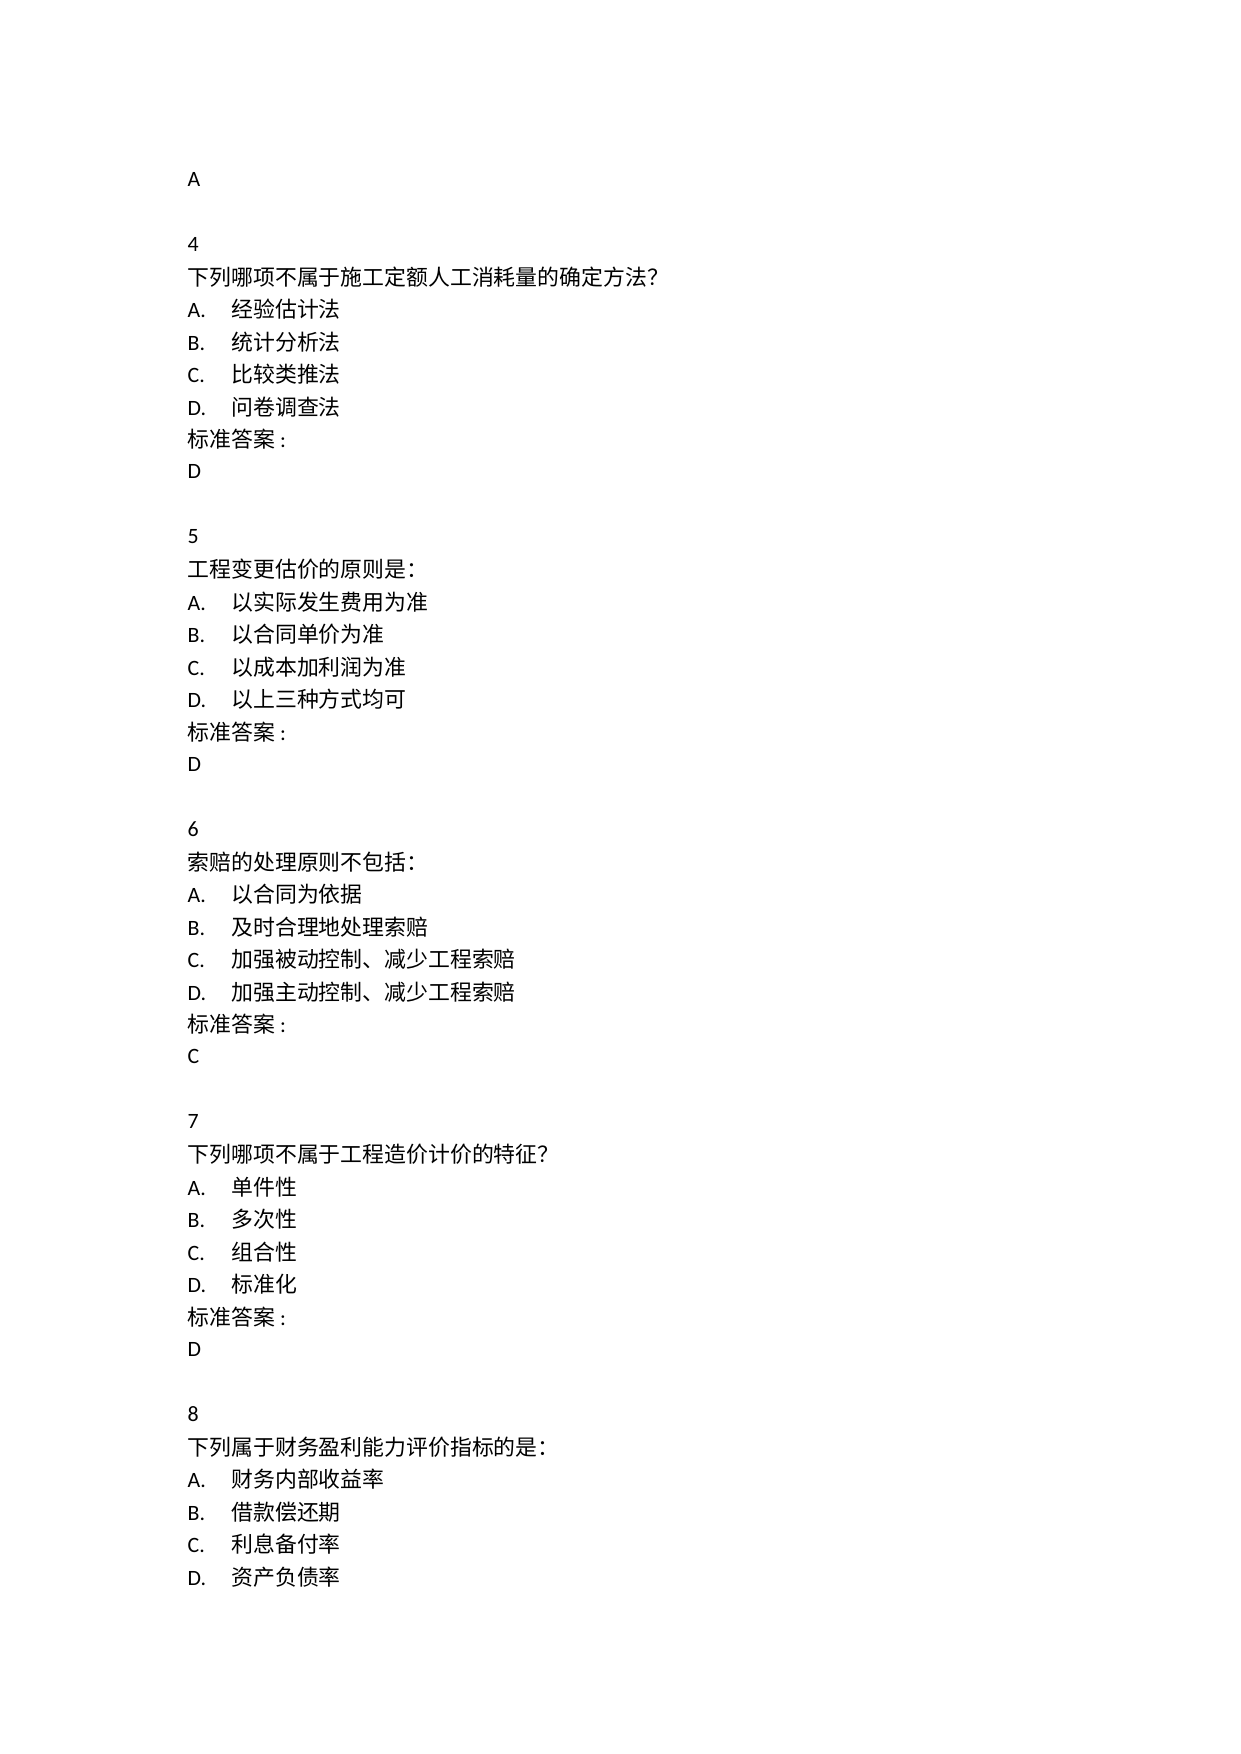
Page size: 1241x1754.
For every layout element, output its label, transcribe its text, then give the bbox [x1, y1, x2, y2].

text B. 统计分析法 [187, 324, 1053, 357]
text 索赔的处理原则不包括： [187, 844, 1053, 877]
text 标准答案 : [187, 714, 1053, 747]
text D. 以上三种方式均可 [187, 682, 1053, 714]
text 下列哪项不属于工程造价计价的特征？ [187, 1137, 1053, 1169]
text D. 资产负债率 [187, 1559, 1053, 1592]
text D. 问卷调查法 [187, 389, 1053, 422]
text 7 [187, 1104, 1053, 1137]
text 下列哪项不属于施工定额人工消耗量的确定方法？ [187, 259, 1053, 292]
text C. 利息备付率 [187, 1527, 1053, 1559]
text B. 多次性 [187, 1202, 1053, 1234]
text D. 标准化 [187, 1267, 1053, 1299]
text 8 [187, 1397, 1053, 1429]
text A. 经验估计法 [187, 292, 1053, 324]
text 标准答案 : [187, 1007, 1053, 1039]
text A. 财务内部收益率 [187, 1462, 1053, 1494]
text A. 以实际发生费用为准 [187, 584, 1053, 617]
text A. 以合同为依据 [187, 877, 1053, 909]
text D. 加强主动控制、减少工程索赔 [187, 974, 1053, 1007]
text C. 组合性 [187, 1234, 1053, 1267]
text C. 加强被动控制、减少工程索赔 [187, 942, 1053, 974]
text A. 单件性 [187, 1169, 1053, 1202]
text 下列属于财务盈利能力评价指标的是： [187, 1429, 1053, 1462]
text A [187, 162, 1053, 194]
text 标准答案 : [187, 1299, 1053, 1332]
text C. 比较类推法 [187, 357, 1053, 389]
text B. 及时合理地处理索赔 [187, 909, 1053, 942]
text C. 以成本加利润为准 [187, 649, 1053, 682]
text D [187, 1332, 1053, 1364]
text D [187, 454, 1053, 487]
text 工程变更估价的原则是： [187, 552, 1053, 584]
text 5 [187, 519, 1053, 552]
text 6 [187, 812, 1053, 844]
text C [187, 1039, 1053, 1072]
text D [187, 747, 1053, 779]
text 标准答案 : [187, 422, 1053, 454]
text 4 [187, 227, 1053, 259]
text B. 借款偿还期 [187, 1494, 1053, 1527]
text B. 以合同单价为准 [187, 617, 1053, 649]
